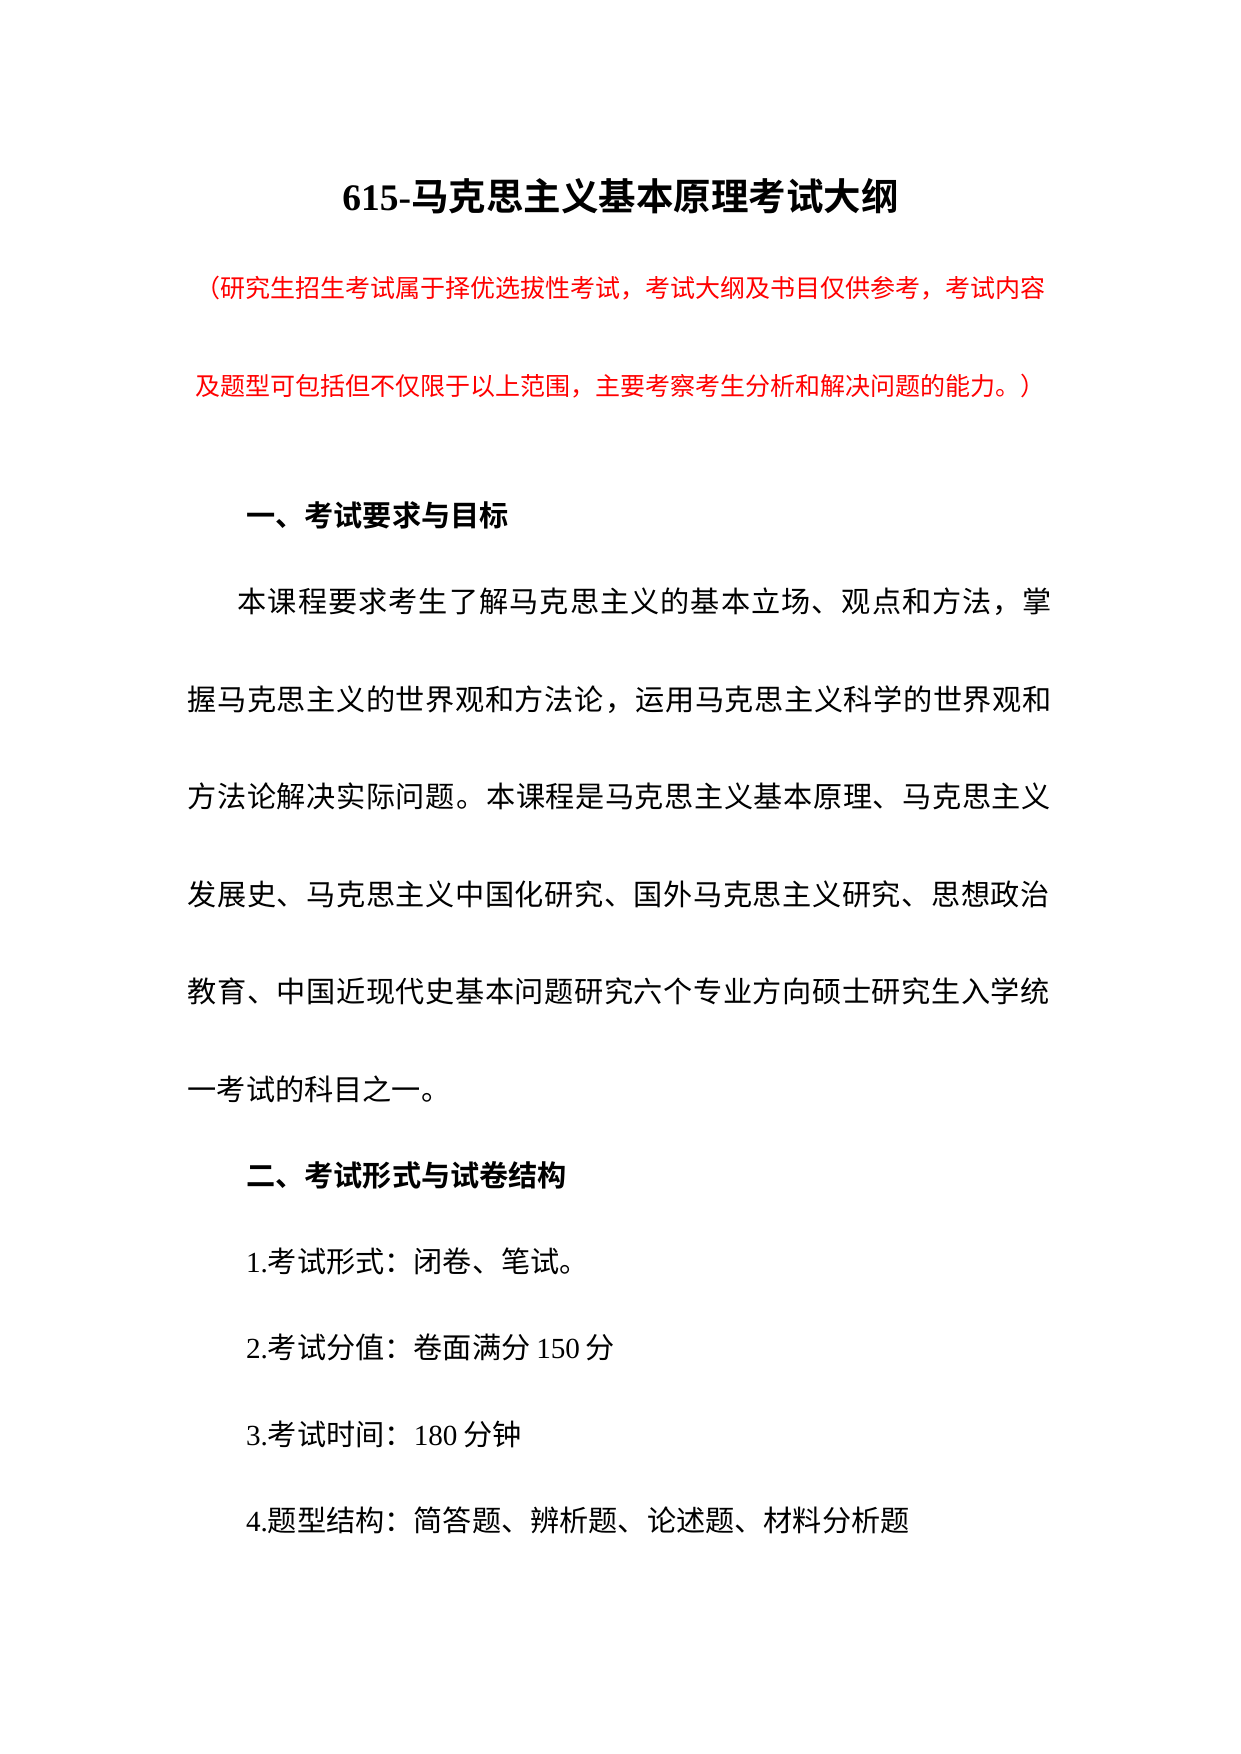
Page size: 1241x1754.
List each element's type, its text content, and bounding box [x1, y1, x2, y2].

text 4.题型结构：简答题、辨析题、论述题、材料分析题 [187, 1486, 1053, 1551]
text 615-马克思主义基本原理考试大纲 [187, 162, 1053, 227]
list 二、考试形式与试卷结构 [187, 1141, 1053, 1206]
text 2.考试分值：卷面满分150分 [187, 1314, 1053, 1379]
text 本课程要求考生了解马克思主义的基本立场、观点和方法，掌握马克思主义的世界观和方法论，运用马克思主义科学的世界观和方法论解决实际问题。本课程是马克思主义基本原理、马克思主义发展史、马克思主义中国化研究、国外马克思主义研究、思想政治教育、中国近现代史基本问题研究六个专业方向硕士研究生入学统一考试的科目之一。 [187, 568, 1053, 1120]
text 3.考试时间：180分钟 [187, 1400, 1053, 1465]
text 1.考试形式：闭卷、笔试。 [187, 1227, 1053, 1292]
text （研究生招生考试属于择优选拔性考试，考试大纲及书目仅供参考，考试内容及题型可包括但不仅限于以上范围，主要考察考生分析和解决问题的能力。） [187, 254, 1053, 417]
text 一、考试要求与目标 [187, 482, 1053, 547]
